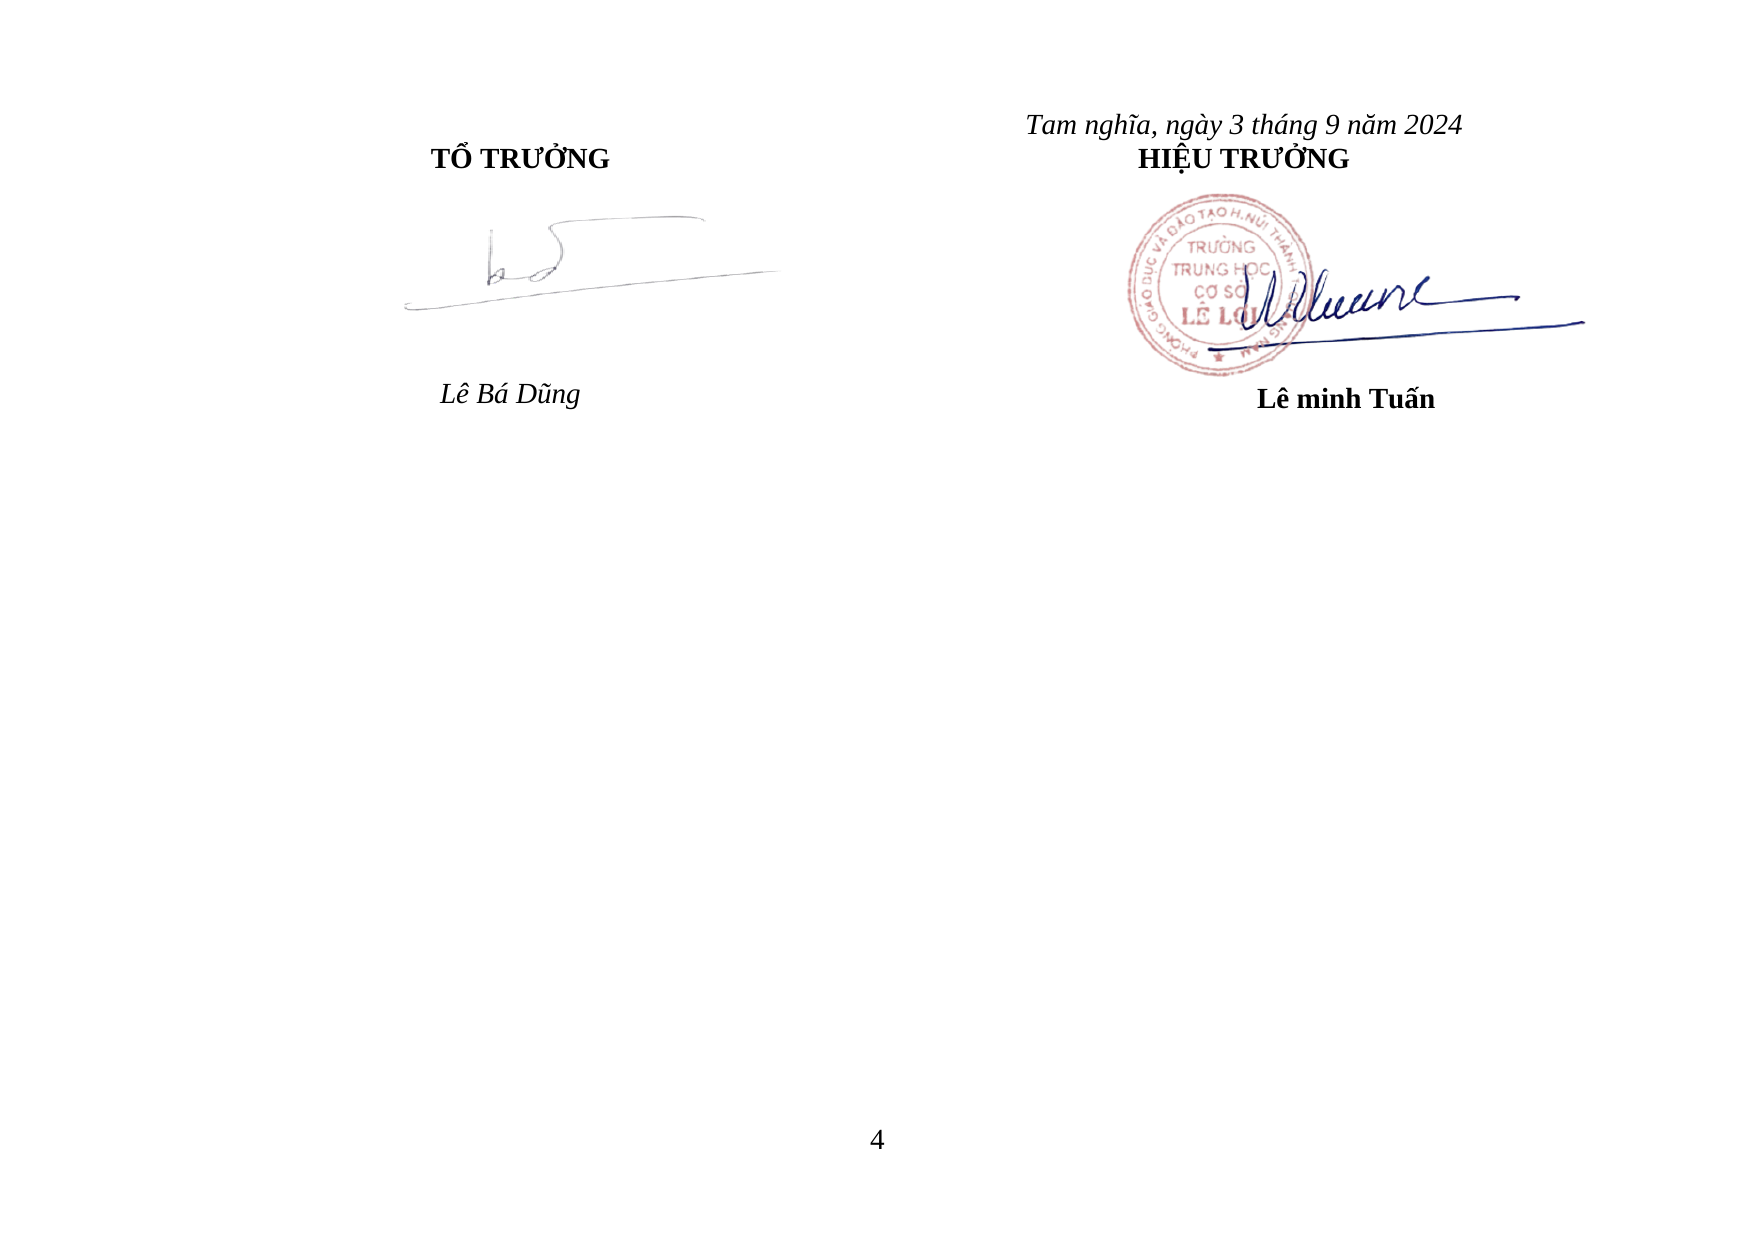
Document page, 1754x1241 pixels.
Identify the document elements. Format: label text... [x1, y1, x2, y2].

table_header TỔ TRƯỞNG Lê Bá Dũng [166, 108, 875, 448]
picture [1120, 174, 1587, 381]
table_header Tam nghĩa, ngày 3 tháng 9 năm 2024 HIỆU TRƯỞNG Lê minh Tuấn [875, 108, 1613, 448]
